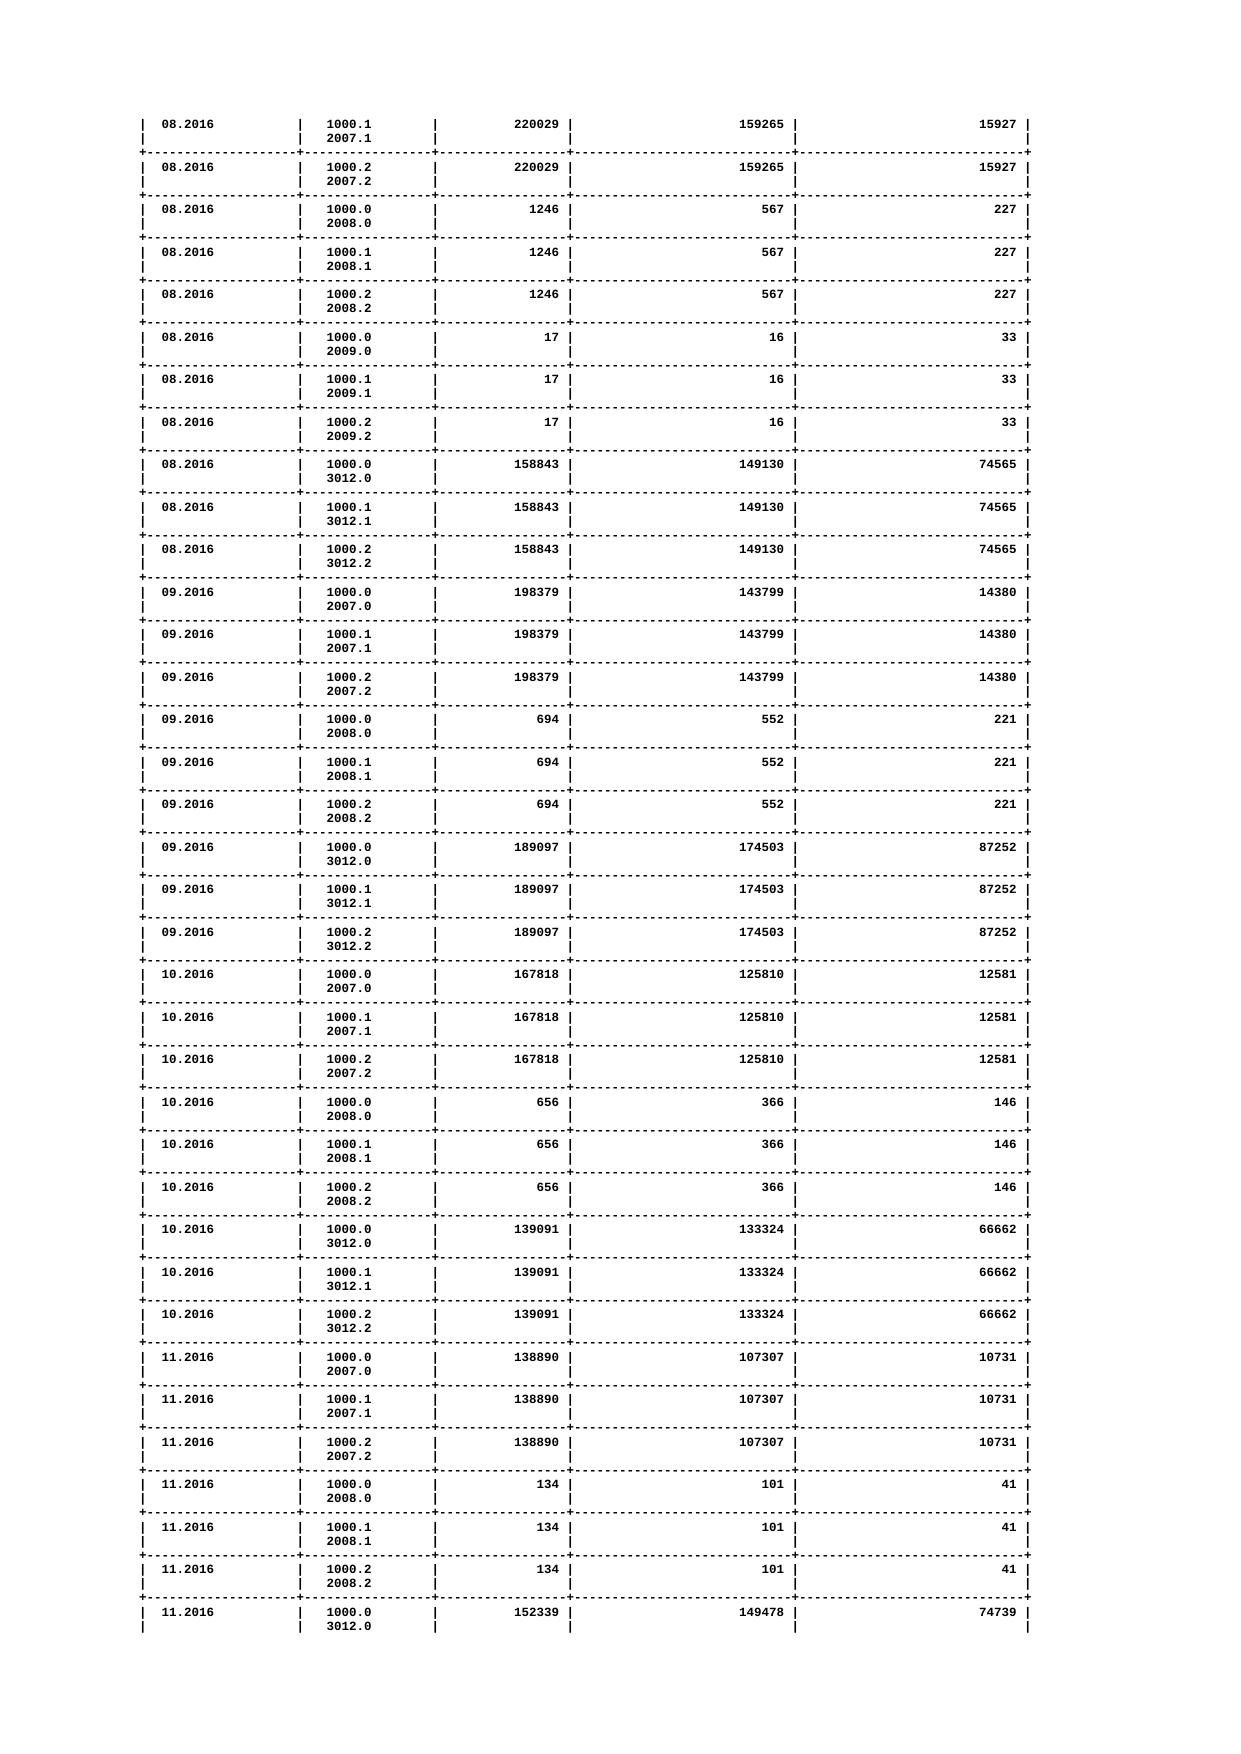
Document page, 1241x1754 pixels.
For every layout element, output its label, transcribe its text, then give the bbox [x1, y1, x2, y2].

text | 08.2016 | 1000.1 | 220029 | 159265 | 15927 | [139, 118, 1101, 132]
text +--------------------+-----------------+-----------------+-----------------------------+------------------------------+ [139, 274, 1101, 288]
text | 10.2016 | 1000.2 | 139091 | 133324 | 66662 | [139, 1308, 1101, 1322]
text +--------------------+-----------------+-----------------+-----------------------------+------------------------------+ [139, 954, 1101, 968]
text +--------------------+-----------------+-----------------+-----------------------------+------------------------------+ [139, 1421, 1101, 1436]
text | | 2008.0 | | | | [139, 1110, 1101, 1124]
text | | 2008.2 | | | | [139, 1195, 1101, 1209]
text +--------------------+-----------------+-----------------+-----------------------------+------------------------------+ [139, 911, 1101, 926]
text | 10.2016 | 1000.1 | 139091 | 133324 | 66662 | [139, 1266, 1101, 1280]
text +--------------------+-----------------+-----------------+-----------------------------+------------------------------+ [139, 1124, 1101, 1138]
text | | 2008.2 | | | | [139, 812, 1101, 826]
text | | 3012.2 | | | | [139, 1322, 1101, 1336]
text +--------------------+-----------------+-----------------+-----------------------------+------------------------------+ [139, 316, 1101, 331]
text | | 2007.2 | | | | [139, 175, 1101, 189]
text | 10.2016 | 1000.0 | 656 | 366 | 146 | [139, 1096, 1101, 1110]
text +--------------------+-----------------+-----------------+-----------------------------+------------------------------+ [139, 486, 1101, 501]
text +--------------------+-----------------+-----------------+-----------------------------+------------------------------+ [139, 656, 1101, 671]
text | 09.2016 | 1000.0 | 189097 | 174503 | 87252 | [139, 841, 1101, 855]
text | 08.2016 | 1000.1 | 158843 | 149130 | 74565 | [139, 501, 1101, 515]
text | | 3012.2 | | | | [139, 557, 1101, 571]
text +--------------------+-----------------+-----------------+-----------------------------+------------------------------+ [139, 614, 1101, 628]
text | 10.2016 | 1000.1 | 167818 | 125810 | 12581 | [139, 1011, 1101, 1025]
text | 10.2016 | 1000.2 | 656 | 366 | 146 | [139, 1181, 1101, 1195]
text | 08.2016 | 1000.0 | 1246 | 567 | 227 | [139, 203, 1101, 217]
text | | 2008.1 | | | | [139, 770, 1101, 784]
text | | 2007.0 | | | | [139, 600, 1101, 614]
text | 08.2016 | 1000.2 | 220029 | 159265 | 15927 | [139, 161, 1101, 175]
text | | 2008.0 | | | | [139, 217, 1101, 231]
text | 08.2016 | 1000.0 | 17 | 16 | 33 | [139, 331, 1101, 345]
text +--------------------+-----------------+-----------------+-----------------------------+------------------------------+ [139, 784, 1101, 798]
text +--------------------+-----------------+-----------------+-----------------------------+------------------------------+ [139, 1081, 1101, 1096]
text | | 2008.1 | | | | [139, 1152, 1101, 1166]
text | | 2007.1 | | | | [139, 642, 1101, 656]
text +--------------------+-----------------+-----------------+-----------------------------+------------------------------+ [139, 1464, 1101, 1478]
text +--------------------+-----------------+-----------------+-----------------------------+------------------------------+ [139, 1506, 1101, 1521]
text | | 2009.0 | | | | [139, 345, 1101, 359]
text +--------------------+-----------------+-----------------+-----------------------------+------------------------------+ [139, 1549, 1101, 1563]
text +--------------------+-----------------+-----------------+-----------------------------+------------------------------+ [139, 826, 1101, 841]
text | 09.2016 | 1000.1 | 198379 | 143799 | 14380 | [139, 628, 1101, 642]
text | | 2008.1 | | | | [139, 260, 1101, 274]
text +--------------------+-----------------+-----------------+-----------------------------+------------------------------+ [139, 1039, 1101, 1053]
text +--------------------+-----------------+-----------------+-----------------------------+------------------------------+ [139, 189, 1101, 203]
text | | 3012.1 | | | | [139, 897, 1101, 911]
text | | 2008.0 | | | | [139, 1492, 1101, 1506]
text | 08.2016 | 1000.2 | 1246 | 567 | 227 | [139, 288, 1101, 302]
text | 10.2016 | 1000.1 | 656 | 366 | 146 | [139, 1138, 1101, 1152]
text | 09.2016 | 1000.0 | 694 | 552 | 221 | [139, 713, 1101, 727]
text +--------------------+-----------------+-----------------+-----------------------------+------------------------------+ [139, 996, 1101, 1011]
text | 11.2016 | 1000.2 | 138890 | 107307 | 10731 | [139, 1436, 1101, 1450]
text | 09.2016 | 1000.2 | 189097 | 174503 | 87252 | [139, 926, 1101, 940]
text +--------------------+-----------------+-----------------+-----------------------------+------------------------------+ [139, 1379, 1101, 1393]
text | | 2007.1 | | | | [139, 1407, 1101, 1421]
text | | 3012.1 | | | | [139, 515, 1101, 529]
text | | 3012.0 | | | | [139, 1620, 1101, 1634]
text | 09.2016 | 1000.1 | 694 | 552 | 221 | [139, 756, 1101, 770]
text | | 3012.0 | | | | [139, 472, 1101, 486]
text | 09.2016 | 1000.2 | 694 | 552 | 221 | [139, 798, 1101, 812]
text | 11.2016 | 1000.2 | 134 | 101 | 41 | [139, 1563, 1101, 1577]
text +--------------------+-----------------+-----------------+-----------------------------+------------------------------+ [139, 1336, 1101, 1351]
text | 11.2016 | 1000.0 | 152339 | 149478 | 74739 | [139, 1606, 1101, 1620]
text +--------------------+-----------------+-----------------+-----------------------------+------------------------------+ [139, 1251, 1101, 1266]
text +--------------------+-----------------+-----------------+-----------------------------+------------------------------+ [139, 401, 1101, 416]
text | | 2008.1 | | | | [139, 1535, 1101, 1549]
text | | 3012.1 | | | | [139, 1280, 1101, 1294]
text | | 3012.2 | | | | [139, 940, 1101, 954]
text | 10.2016 | 1000.0 | 139091 | 133324 | 66662 | [139, 1223, 1101, 1237]
text +--------------------+-----------------+-----------------+-----------------------------+------------------------------+ [139, 231, 1101, 246]
text | | 2007.2 | | | | [139, 685, 1101, 699]
text | 08.2016 | 1000.0 | 158843 | 149130 | 74565 | [139, 458, 1101, 472]
text +--------------------+-----------------+-----------------+-----------------------------+------------------------------+ [139, 869, 1101, 883]
text +--------------------+-----------------+-----------------+-----------------------------+------------------------------+ [139, 1294, 1101, 1308]
text | | 2007.0 | | | | [139, 982, 1101, 996]
text | 08.2016 | 1000.1 | 17 | 16 | 33 | [139, 373, 1101, 387]
text | 09.2016 | 1000.1 | 189097 | 174503 | 87252 | [139, 883, 1101, 897]
text | | 2009.1 | | | | [139, 387, 1101, 401]
text | 10.2016 | 1000.2 | 167818 | 125810 | 12581 | [139, 1053, 1101, 1067]
text +--------------------+-----------------+-----------------+-----------------------------+------------------------------+ [139, 741, 1101, 756]
text | | 2007.2 | | | | [139, 1067, 1101, 1081]
text +--------------------+-----------------+-----------------+-----------------------------+------------------------------+ [139, 359, 1101, 373]
text +--------------------+-----------------+-----------------+-----------------------------+------------------------------+ [139, 1209, 1101, 1223]
text | 11.2016 | 1000.0 | 138890 | 107307 | 10731 | [139, 1351, 1101, 1365]
text | 09.2016 | 1000.0 | 198379 | 143799 | 14380 | [139, 586, 1101, 600]
text | | 2007.2 | | | | [139, 1450, 1101, 1464]
text +--------------------+-----------------+-----------------+-----------------------------+------------------------------+ [139, 529, 1101, 543]
text | 11.2016 | 1000.1 | 134 | 101 | 41 | [139, 1521, 1101, 1535]
text | 08.2016 | 1000.2 | 158843 | 149130 | 74565 | [139, 543, 1101, 557]
text | 08.2016 | 1000.1 | 1246 | 567 | 227 | [139, 246, 1101, 260]
text | | 2007.1 | | | | [139, 132, 1101, 146]
text | 10.2016 | 1000.0 | 167818 | 125810 | 12581 | [139, 968, 1101, 982]
text | 11.2016 | 1000.0 | 134 | 101 | 41 | [139, 1478, 1101, 1492]
text | | 3012.0 | | | | [139, 1237, 1101, 1251]
text | 11.2016 | 1000.1 | 138890 | 107307 | 10731 | [139, 1393, 1101, 1407]
text | 08.2016 | 1000.2 | 17 | 16 | 33 | [139, 416, 1101, 430]
text | | 2008.2 | | | | [139, 1577, 1101, 1591]
text | | 2008.0 | | | | [139, 727, 1101, 741]
text | 09.2016 | 1000.2 | 198379 | 143799 | 14380 | [139, 671, 1101, 685]
text +--------------------+-----------------+-----------------+-----------------------------+------------------------------+ [139, 699, 1101, 713]
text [139, 146, 1101, 161]
text +--------------------+-----------------+-----------------+-----------------------------+------------------------------+ [139, 571, 1101, 586]
text | | 2009.2 | | | | [139, 430, 1101, 444]
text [139, 1591, 1101, 1606]
text | | 2007.0 | | | | [139, 1365, 1101, 1379]
text | | 2008.2 | | | | [139, 302, 1101, 316]
text | | 2007.1 | | | | [139, 1025, 1101, 1039]
text | | 3012.0 | | | | [139, 855, 1101, 869]
text +--------------------+-----------------+-----------------+-----------------------------+------------------------------+ [139, 444, 1101, 458]
text +--------------------+-----------------+-----------------+-----------------------------+------------------------------+ [139, 1166, 1101, 1181]
